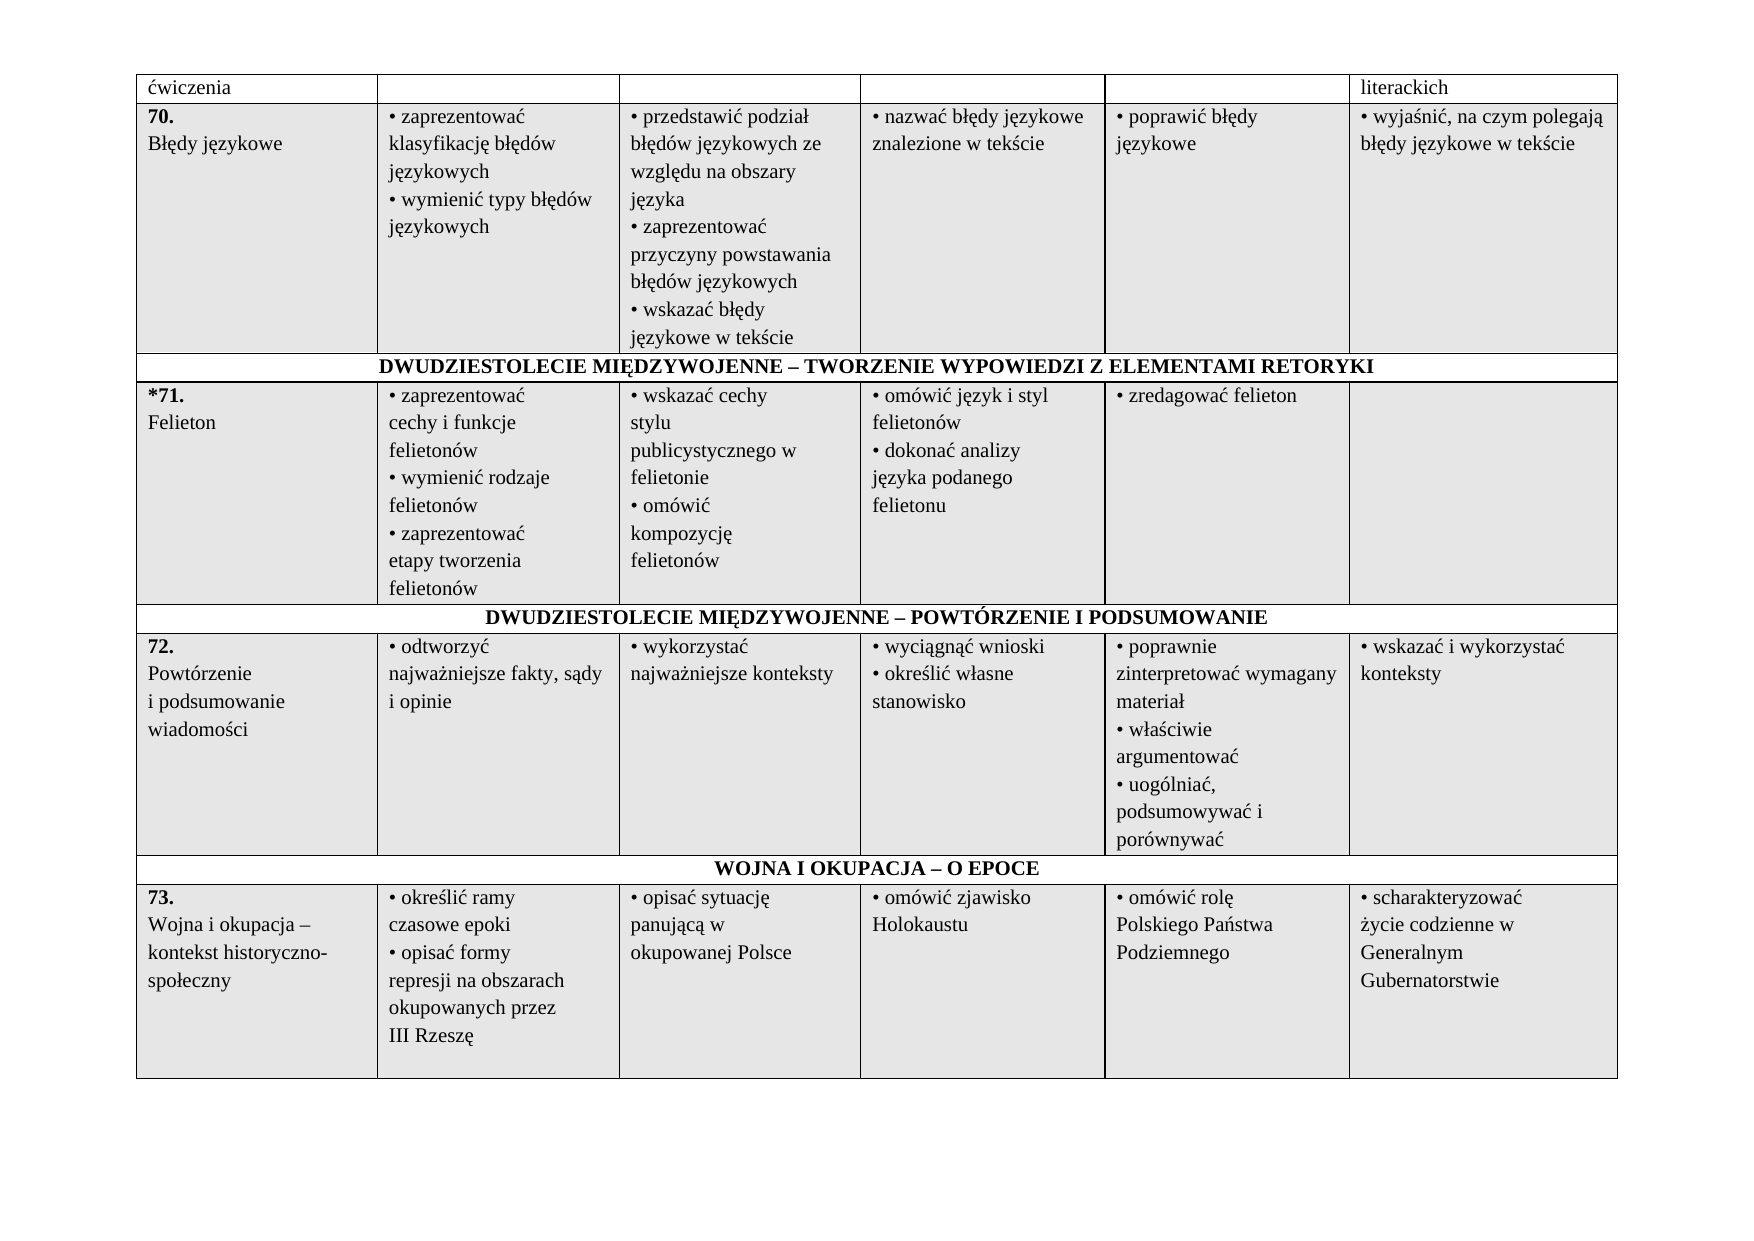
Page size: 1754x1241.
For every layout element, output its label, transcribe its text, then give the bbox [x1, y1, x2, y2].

table_cell DWUDZIESTOLECIE MIĘDZYWOJENNE – TWORZENIE WYPOWIEDZI Z ELEMENTAMI RETORYKI [137, 354, 1617, 381]
table_cell DWUDZIESTOLECIE MIĘDZYWOJENNE – POWTÓRZENIE I PODSUMOWANIE [137, 605, 1617, 633]
table_cell • poprawnie zinterpretować wymagany materiał • właściwie argumentować • uogólniać, podsumowywać i porównywać [1106, 634, 1349, 855]
table_cell • określić ramy czasowe epoki • opisać formy represji na obszarach okupowanych przez III Rzeszę [378, 885, 619, 1078]
table_cell • przedstawić podział błędów językowych ze względu na obszary języka • zaprezentować przyczyny powstawania błędów językowych • wskazać błędy językowe w tekście [620, 104, 860, 352]
table_cell • zredagować felieton [1106, 383, 1349, 604]
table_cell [861, 75, 1104, 103]
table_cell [1350, 75, 1617, 103]
table_cell • wykorzystać najważniejsze konteksty [620, 634, 860, 855]
table_cell • wskazać i wykorzystać konteksty [1350, 634, 1617, 855]
table_cell 73. Wojna i okupacja – kontekst historyczno-społeczny [137, 885, 377, 1078]
table_cell • scharakteryzować życie codzienne w Generalnym Gubernatorstwie [1350, 885, 1617, 1078]
table_cell WOJNA I OKUPACJA – O EPOCE [137, 856, 1617, 884]
table_cell • zaprezentować klasyfikację błędów językowych • wymienić typy błędów językowych [378, 104, 619, 352]
table_cell • zaprezentować cechy i funkcje felietonów • wymienić rodzaje felietonów • zaprezentować etapy tworzenia felietonów [378, 383, 619, 604]
table_cell 70. Błędy językowe [137, 104, 377, 352]
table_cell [137, 75, 377, 103]
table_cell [1106, 75, 1349, 103]
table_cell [378, 75, 619, 103]
table_cell • wyciągnąć wnioski • określić własne stanowisko [861, 634, 1104, 855]
table_cell *71. Felieton [137, 383, 377, 604]
table_cell • poprawić błędy językowe [1106, 104, 1349, 352]
table_cell • odtworzyć najważniejsze fakty, sądy i opinie [378, 634, 619, 855]
table_cell • omówić zjawisko Holokaustu [861, 885, 1104, 1078]
table_cell 72. Powtórzenie i podsumowanie wiadomości [137, 634, 377, 855]
table_cell • wskazać cechy stylu publicystycznego w felietonie • omówić kompozycję felietonów [620, 383, 860, 604]
table_cell [1350, 383, 1617, 604]
table_cell • nazwać błędy językowe znalezione w tekście [861, 104, 1104, 352]
table_cell • omówić język i styl felietonów • dokonać analizy języka podanego felietonu [861, 383, 1104, 604]
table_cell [620, 75, 860, 103]
table_cell • opisać sytuację panującą w okupowanej Polsce [620, 885, 860, 1078]
table_cell • wyjaśnić, na czym polegają błędy językowe w tekście [1350, 104, 1617, 352]
table_cell • omówić rolę Polskiego Państwa Podziemnego [1106, 885, 1349, 1078]
